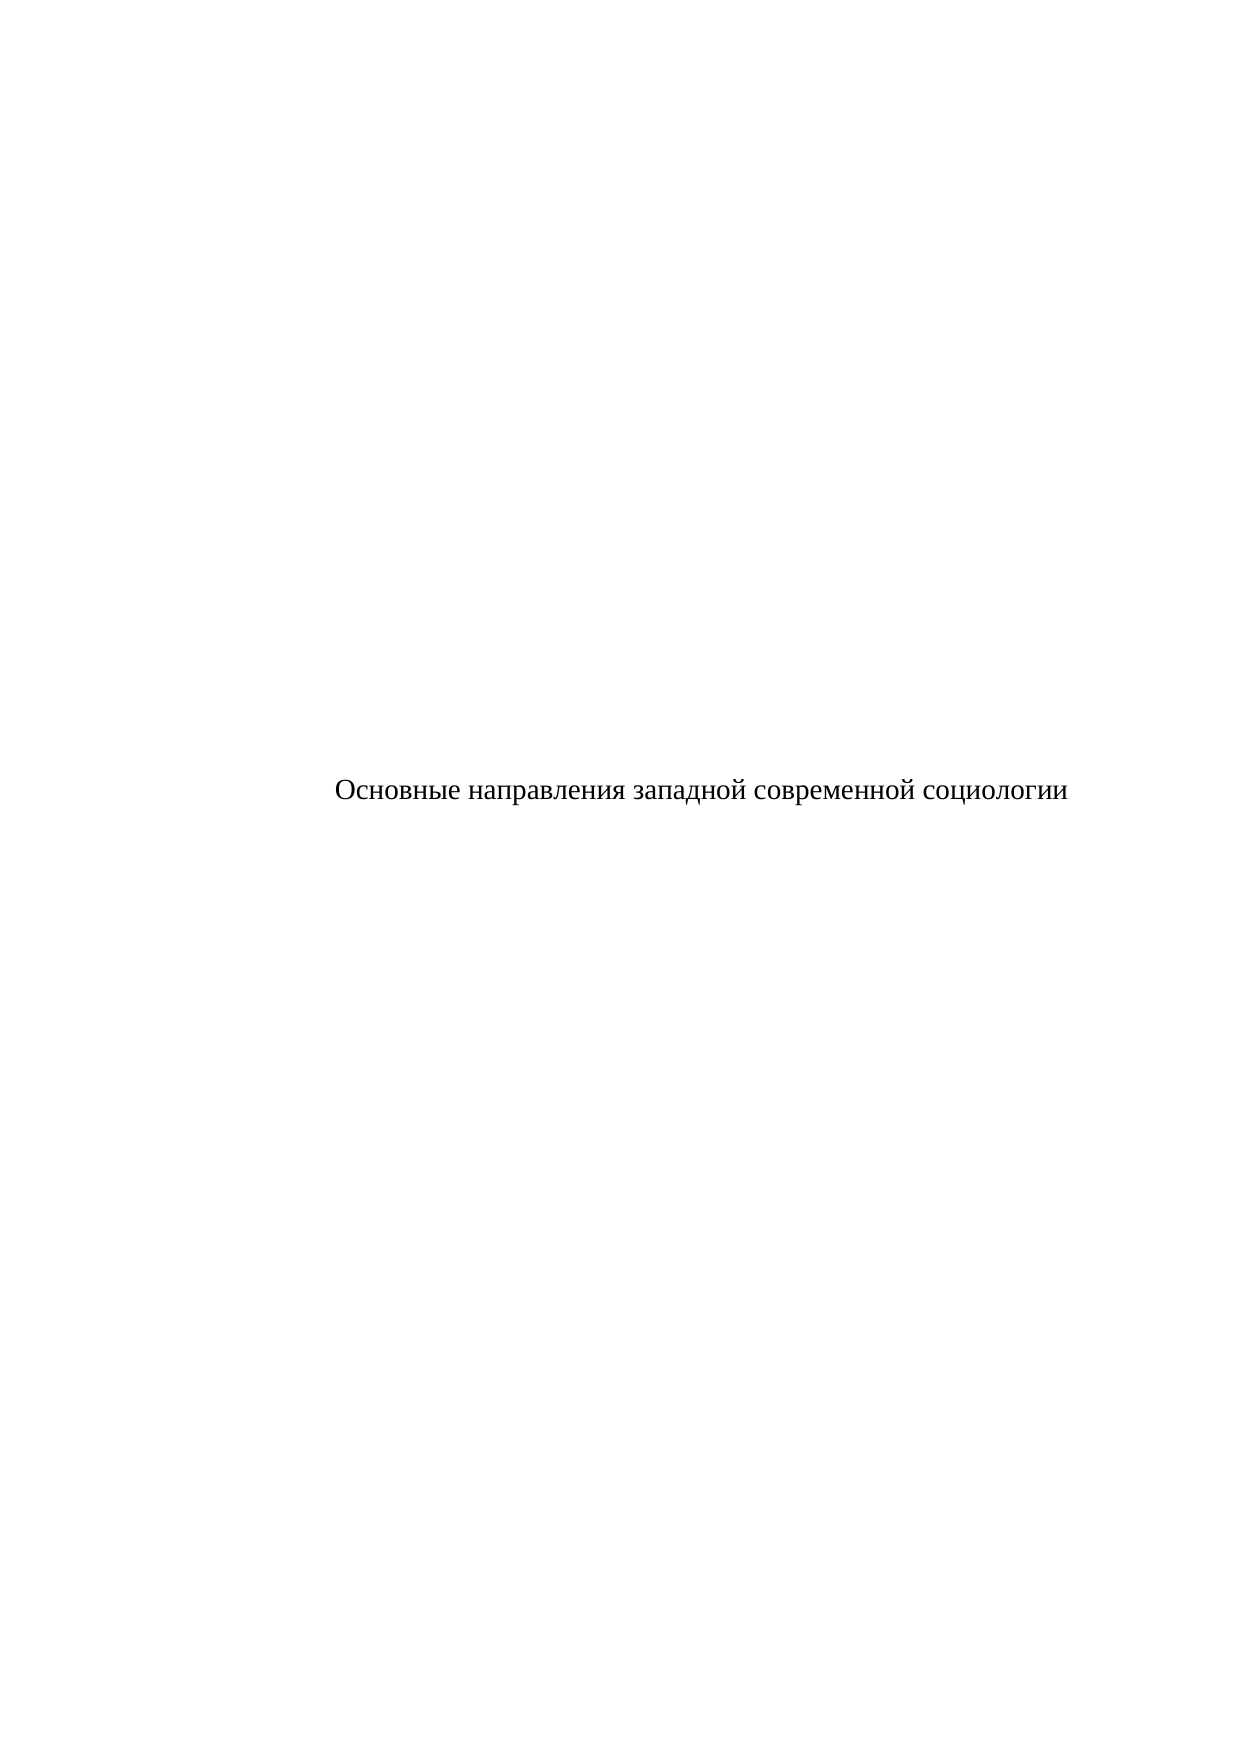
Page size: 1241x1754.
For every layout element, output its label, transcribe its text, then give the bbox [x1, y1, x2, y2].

text Основные направления западной современной социологии [177, 772, 1152, 806]
